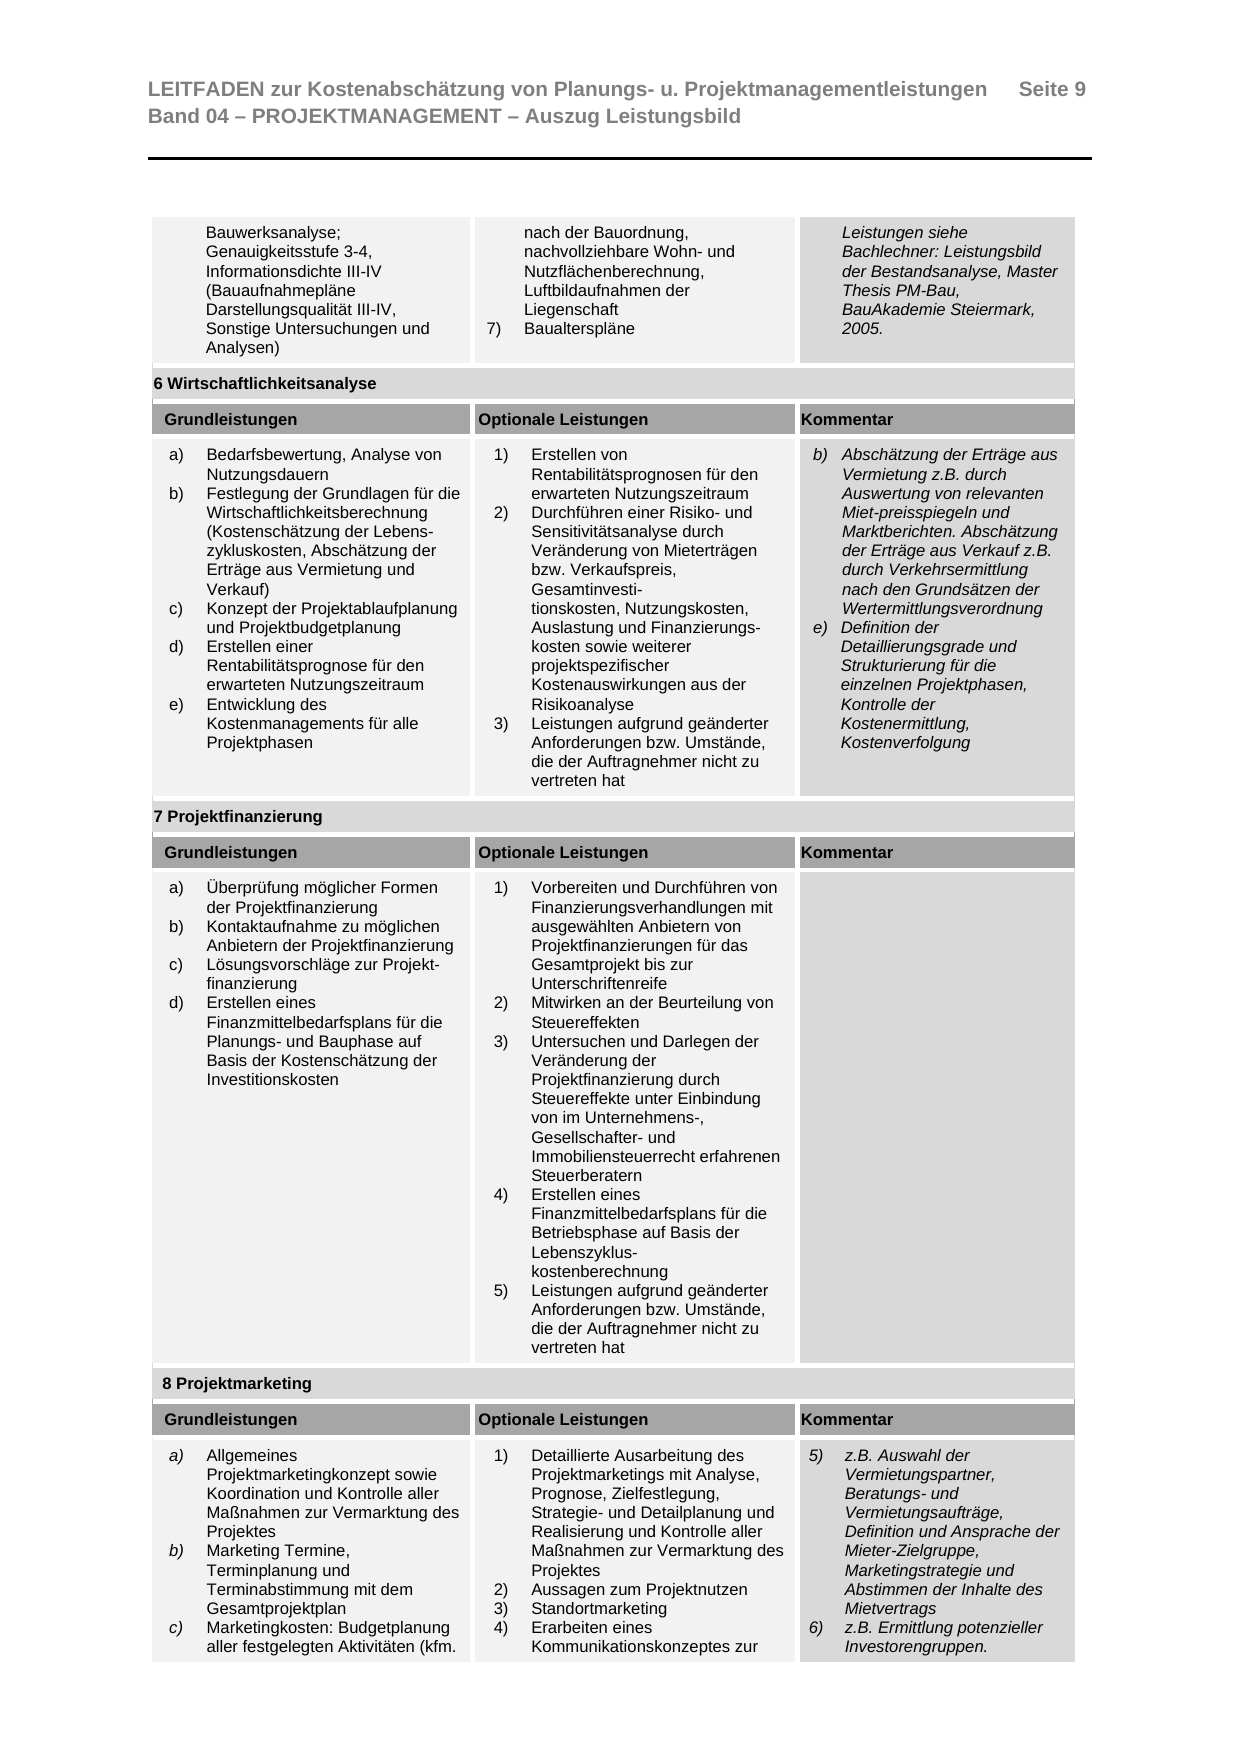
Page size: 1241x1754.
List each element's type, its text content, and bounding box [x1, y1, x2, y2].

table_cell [152, 1436, 470, 1662]
table_cell Kommentar [800, 399, 1075, 434]
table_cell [152, 217, 470, 363]
table_cell Kommentar [800, 1399, 1075, 1435]
table_cell Erstellen von Rentabilitätsprognosen für den erwarteten Nutzungszeitraum Durchführen einer Risiko- und Sensitivitätsanalyse durch Veränderung von Mieterträgen bzw. Verkaufspreis, Gesamtinvesti- tionskosten, Nutzungskosten, Auslastung und Finanzierungs-kosten sowie weiterer projektspezifischer Kostenauswirkungen aus der Risikoanalyse Leistungen aufgrund geänderter Anforderungen bzw. Umstände, die der Auftragnehmer nicht zu vertreten hat [475, 439, 795, 796]
table_cell 8 Projektmarketing [152, 1363, 1075, 1399]
table_cell Grundleistungen [152, 833, 470, 868]
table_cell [475, 1440, 795, 1662]
table_cell Grundleistungen [152, 1400, 470, 1435]
table_cell 6 Wirtschaftlichkeitsanalyse [152, 363, 1075, 399]
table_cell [800, 217, 1075, 363]
table_cell [800, 868, 1075, 1363]
table_cell Kommentar [800, 832, 1075, 868]
table_cell Überprüfung möglicher Formen der Projektfinanzierung Kontaktaufnahme zu möglichen Anbietern der Projektfinanzierung Lösungsvorschläge zur Projekt- finanzierung Erstellen eines Finanzmittelbedarfsplans für die Planungs- und Bauphase auf Basis der Kostenschätzung der Investitionskosten [152, 869, 470, 1363]
table_cell Bedarfsbewertung, Analyse von Nutzungsdauern Festlegung der Grundlagen für die Wirtschaftlichkeitsberechnung (Kostenschätzung der Lebens- zykluskosten, Abschätzung der Erträge aus Vermietung und Verkauf) Konzept der Projektablaufplanung und Projektbudgetplanung Erstellen einer Rentabilitätsprognose für den erwarteten Nutzungszeitraum Entwicklung des Kostenmanagements für alle Projektphasen [152, 436, 470, 796]
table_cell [800, 1435, 1075, 1662]
table_cell b) Abschätzung der Erträge aus Vermietung z.B. durch Auswertung von relevanten Miet-preisspiegeln und Marktberichten. Abschätzung der Erträge aus Verkauf z.B. durch Verkehrsermittlung nach den Grundsätzen der Wertermittlungsverordnung e) Definition der Detaillierungsgrade und Strukturierung für die einzelnen Projektphasen, Kontrolle der Kostenermittlung, Kostenverfolgung [800, 435, 1075, 796]
table_cell Optionale Leistungen [475, 837, 795, 868]
table_cell 7 Projektfinanzierung [152, 796, 1075, 832]
table_cell Vorbereiten und Durchführen von Finanzierungsverhandlungen mit ausgewählten Anbietern von Projektfinanzierungen für das Gesamtprojekt bis zur Unterschriftenreife Mitwirken an der Beurteilung von Steuereffekten Untersuchen und Darlegen der Veränderung der Projektfinanzierung durch Steuereffekte unter Einbindung von im Unternehmens-, Gesellschafter- und Immobiliensteuerrecht erfahrenen Steuerberatern Erstellen eines Finanzmittelbedarfsplans für die Betriebsphase auf Basis der Lebenszyklus- kostenberechnung Leistungen aufgrund geänderter Anforderungen bzw. Umstände, die der Auftragnehmer nicht zu vertreten hat [475, 872, 795, 1363]
table_cell Grundleistungen [152, 400, 470, 434]
table_cell Optionale Leistungen [475, 1404, 795, 1435]
table_cell Optionale Leistungen [475, 404, 795, 434]
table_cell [475, 217, 795, 363]
